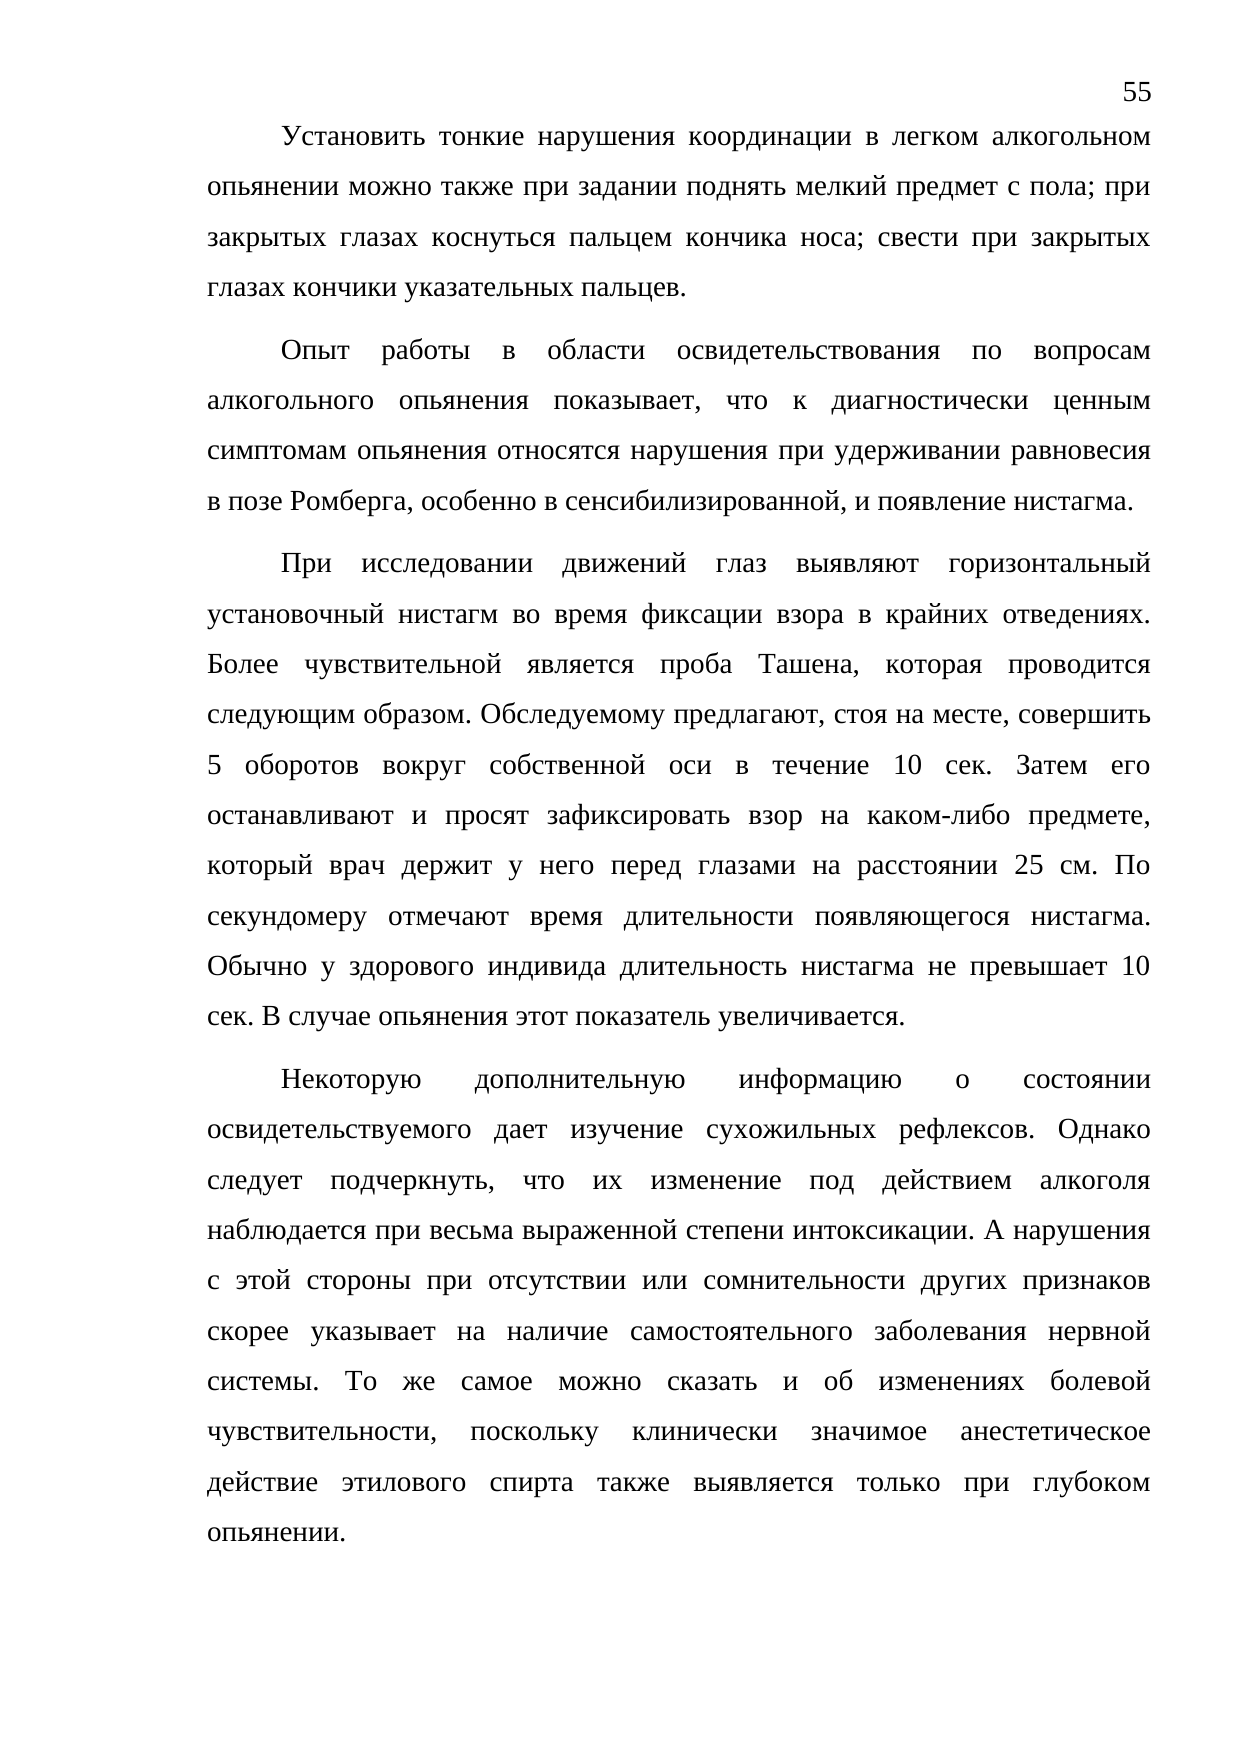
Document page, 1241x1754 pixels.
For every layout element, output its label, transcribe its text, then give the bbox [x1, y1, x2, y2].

text Установить тонкие нарушения координации в легком алкогольном опьянении можно также при задании поднять мелкий предмет с пола; при закрытых глазах коснуться пальцем кончика носа; свести при закрытых глазах кончики указательных пальцев. [207, 118, 1152, 303]
text Некоторую дополнительную информацию о состоянии освидетельствуемого дает изучение сухожильных рефлексов. Однако следует подчеркнуть, что их изменение под действием алкоголя наблюдается при весьма выраженной степени интоксикации. А нарушения с этой стороны при отсутствии или сомнительности других признаков скорее указывает на наличие самостоятельного заболевания нервной системы. То же самое можно сказать и об изменениях болевой чувствительности, поскольку клинически значимое анестетическое действие этилового спирта также выявляется только при глубоком опьянении. [207, 1061, 1152, 1548]
text Опыт работы в области освидетельствования по вопросам алкогольного опьянения показывает, что к диагностически ценным симптомам опьянения относятся нарушения при удерживании равновесия в позе Ромберга, особенно в сенсибилизированной, и появление нистагма. [207, 332, 1152, 516]
text При исследовании движений глаз выявляют горизонтальный установочный нистагм во время фиксации взора в крайних отведениях. Более чувствительной является проба Ташена, которая проводится следующим образом. Обследуемому предлагают, стоя на месте, совершить 5 оборотов вокруг собственной оси в течение 10 сек. Затем его останавливают и просят зафиксировать взор на каком-либо предмете, который врач держит у него перед глазами на расстоянии 25 см. По секундомеру отмечают время длительности появляющегося нистагма. Обычно у здорового индивида длительность нистагма не превышает 10 сек. В случае опьянения этот показатель увеличивается. [207, 546, 1152, 1032]
